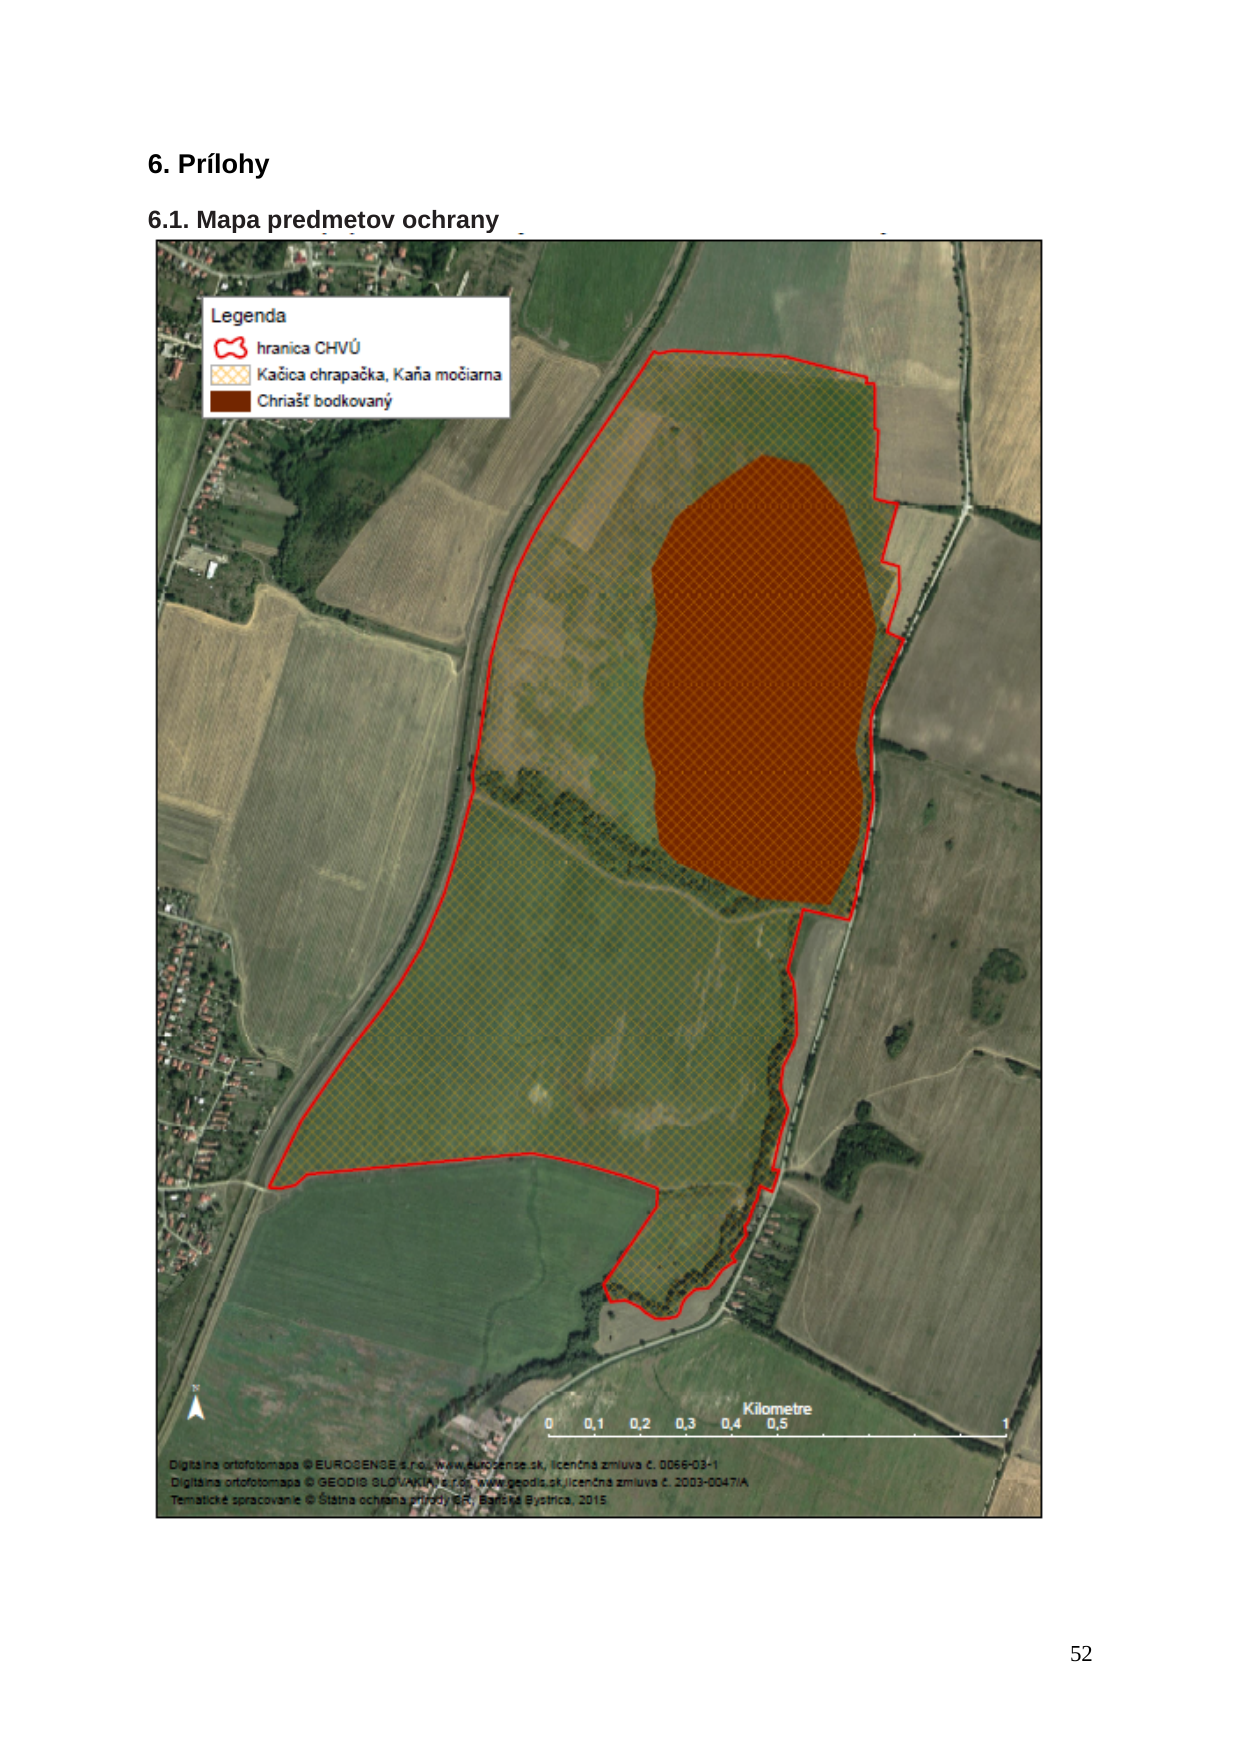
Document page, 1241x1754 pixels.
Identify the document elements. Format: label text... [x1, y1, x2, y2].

picture [147, 233, 1048, 1523]
list 6. Prílohy [148, 148, 1093, 179]
list 6.1. Mapa predmetov ochrany [148, 205, 1093, 234]
